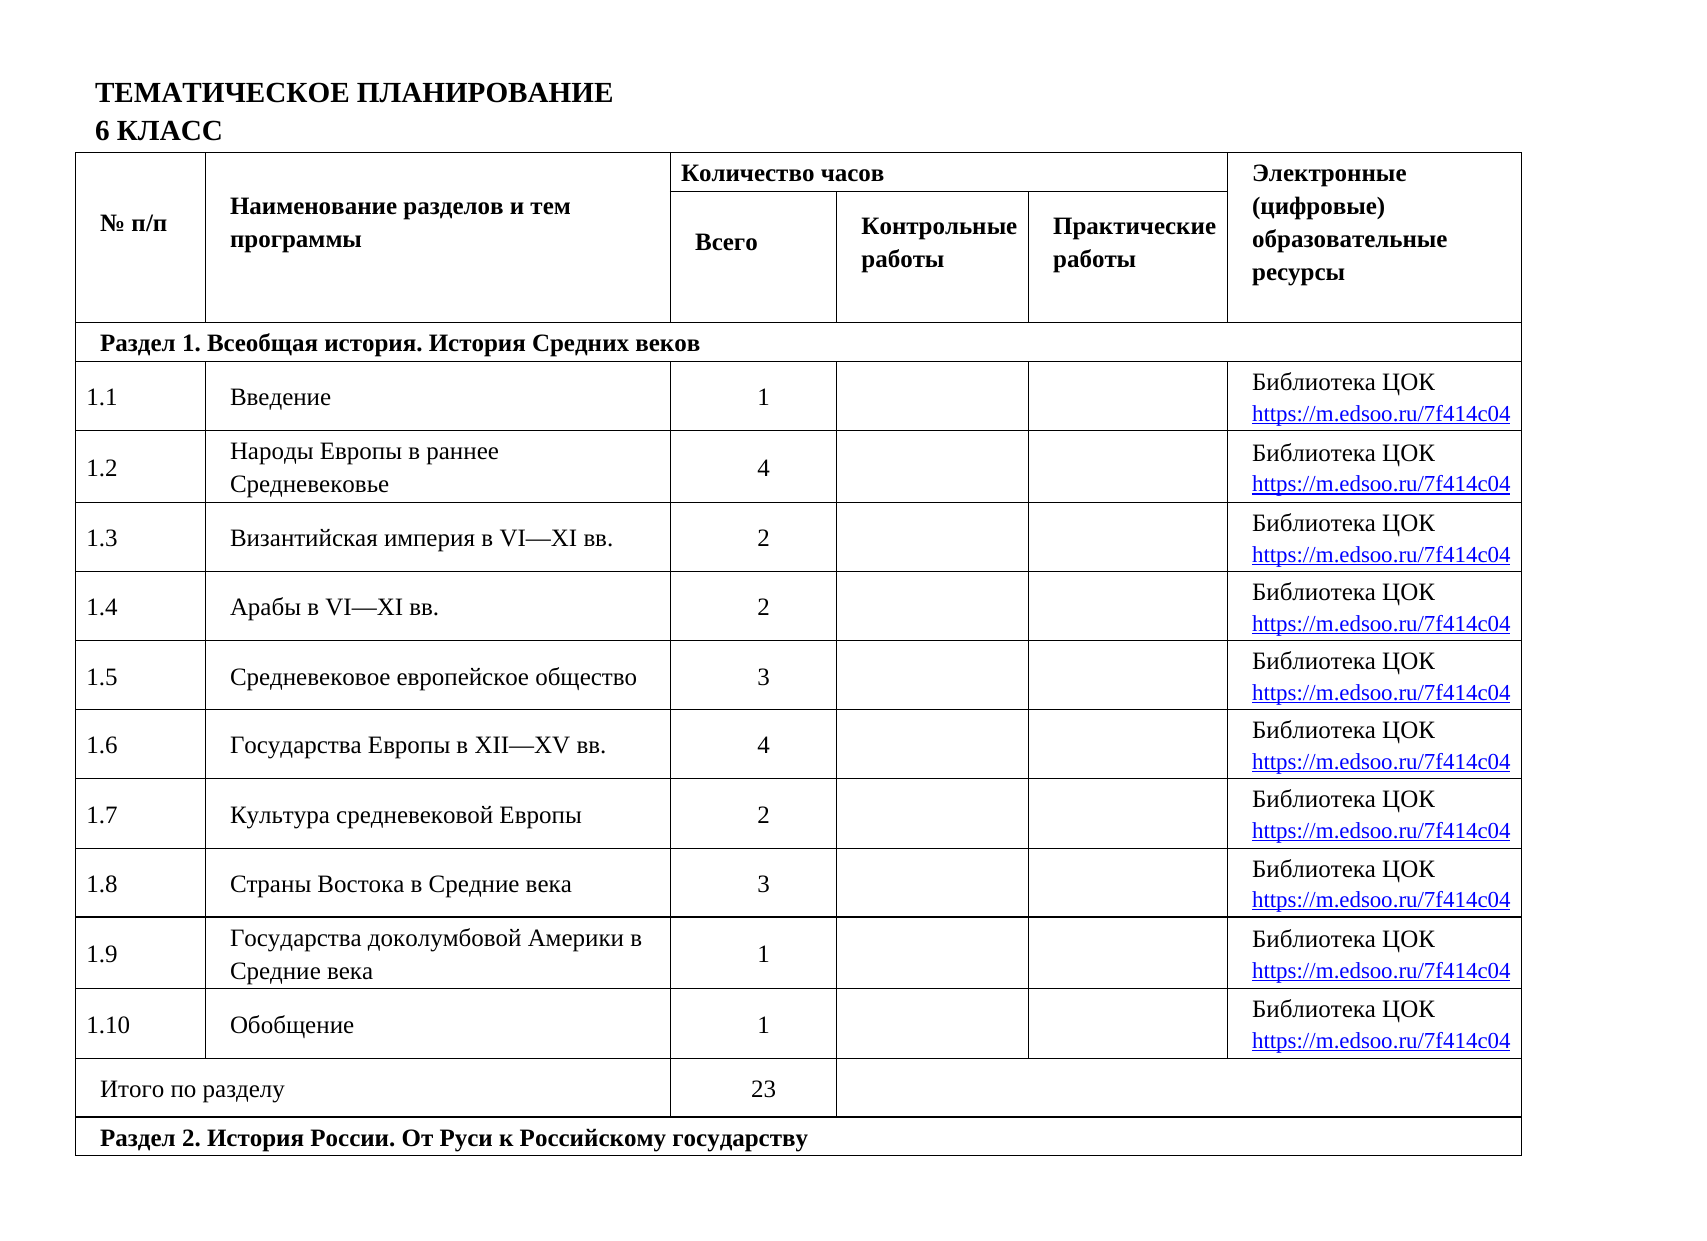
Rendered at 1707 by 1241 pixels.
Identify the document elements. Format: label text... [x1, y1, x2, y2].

table_cell 3 [671, 849, 836, 916]
table_cell [1029, 362, 1227, 430]
table_cell Итого по разделу [76, 1059, 670, 1116]
table_cell [1029, 779, 1227, 847]
table_cell [1029, 849, 1227, 916]
table_cell Раздел 1. Всеобщая история. История Средних веков [76, 323, 1521, 361]
table_cell 4 [671, 431, 836, 502]
text 6 КЛАСС [87, 113, 1632, 147]
table_cell Библиотека ЦОК https://m.edsoo.ru/7f414c04 [1228, 918, 1521, 988]
table_cell Народы Европы в раннее Средневековье [206, 431, 670, 502]
table_cell [1029, 572, 1227, 640]
table_cell Библиотека ЦОК https://m.edsoo.ru/7f414c04 [1228, 849, 1521, 916]
table_cell 2 [671, 572, 836, 640]
table_cell Средневековое европейское общество [206, 641, 670, 709]
table_cell Библиотека ЦОК https://m.edsoo.ru/7f414c04 [1228, 431, 1521, 502]
table_cell [1029, 918, 1227, 988]
table_cell [837, 710, 1028, 778]
table_cell Страны Востока в Средние века [206, 849, 670, 916]
table_cell 2 [671, 779, 836, 847]
table_cell [837, 362, 1028, 430]
table_cell 1.4 [76, 572, 205, 640]
table_cell [837, 1059, 1521, 1116]
table_cell Арабы в VI—ХI вв. [206, 572, 670, 640]
table_cell Раздел 2. История России. От Руси к Российскому государству [76, 1118, 1521, 1155]
table_cell 1.8 [76, 849, 205, 916]
table_cell 1.2 [76, 431, 205, 502]
table_cell 1 [671, 362, 836, 430]
text ТЕМАТИЧЕСКОЕ ПЛАНИРОВАНИЕ [87, 75, 1632, 108]
table_cell Библиотека ЦОК https://m.edsoo.ru/7f414c04 [1228, 572, 1521, 640]
table_cell 4 [671, 710, 836, 778]
table_header Наименование разделов и тем программы [206, 153, 670, 322]
table_cell 1.5 [76, 641, 205, 709]
table_header Электронные (цифровые) образовательные ресурсы [1228, 153, 1521, 322]
table_header Количество часов [671, 153, 1227, 191]
table_cell Практические работы [1029, 192, 1227, 322]
table_cell Библиотека ЦОК https://m.edsoo.ru/7f414c04 [1228, 710, 1521, 778]
table_cell Библиотека ЦОК https://m.edsoo.ru/7f414c04 [1228, 779, 1521, 847]
table_cell Библиотека ЦОК https://m.edsoo.ru/7f414c04 [1228, 989, 1521, 1057]
table_cell 1.6 [76, 710, 205, 778]
table_cell [837, 779, 1028, 847]
table_cell Всего [671, 192, 836, 322]
table_cell Культура средневековой Европы [206, 779, 670, 847]
table_cell Введение [206, 362, 670, 430]
table_cell Государства Европы в XII—XV вв. [206, 710, 670, 778]
table_cell 1 [671, 989, 836, 1057]
table_cell Византийская империя в VI—XI вв. [206, 503, 670, 571]
table_cell 23 [671, 1059, 836, 1116]
table_cell [1029, 503, 1227, 571]
table_cell Контрольные работы [837, 192, 1028, 322]
table_cell [837, 989, 1028, 1057]
table_cell [1029, 641, 1227, 709]
table_cell Библиотека ЦОК https://m.edsoo.ru/7f414c04 [1228, 641, 1521, 709]
table_cell 1.7 [76, 779, 205, 847]
table_cell [1029, 710, 1227, 778]
table_cell 1.1 [76, 362, 205, 430]
table_cell [837, 849, 1028, 916]
table_cell 1.10 [76, 989, 205, 1057]
table_cell Обобщение [206, 989, 670, 1057]
table_header № п/п [76, 153, 205, 322]
table_cell [837, 918, 1028, 988]
table_cell 3 [671, 641, 836, 709]
table_cell [1029, 989, 1227, 1057]
table_cell [1029, 431, 1227, 502]
table_cell 1.3 [76, 503, 205, 571]
table_cell 2 [671, 503, 836, 571]
table_cell [837, 503, 1028, 571]
table_cell Библиотека ЦОК https://m.edsoo.ru/7f414c04 [1228, 362, 1521, 430]
table_cell 1 [671, 918, 836, 988]
table_cell [837, 641, 1028, 709]
table_cell Государства доколумбовой Америки в Средние века [206, 918, 670, 988]
table_cell [837, 572, 1028, 640]
table_cell Библиотека ЦОК https://m.edsoo.ru/7f414c04 [1228, 503, 1521, 571]
table_cell 1.9 [76, 918, 205, 988]
table_cell [837, 431, 1028, 502]
